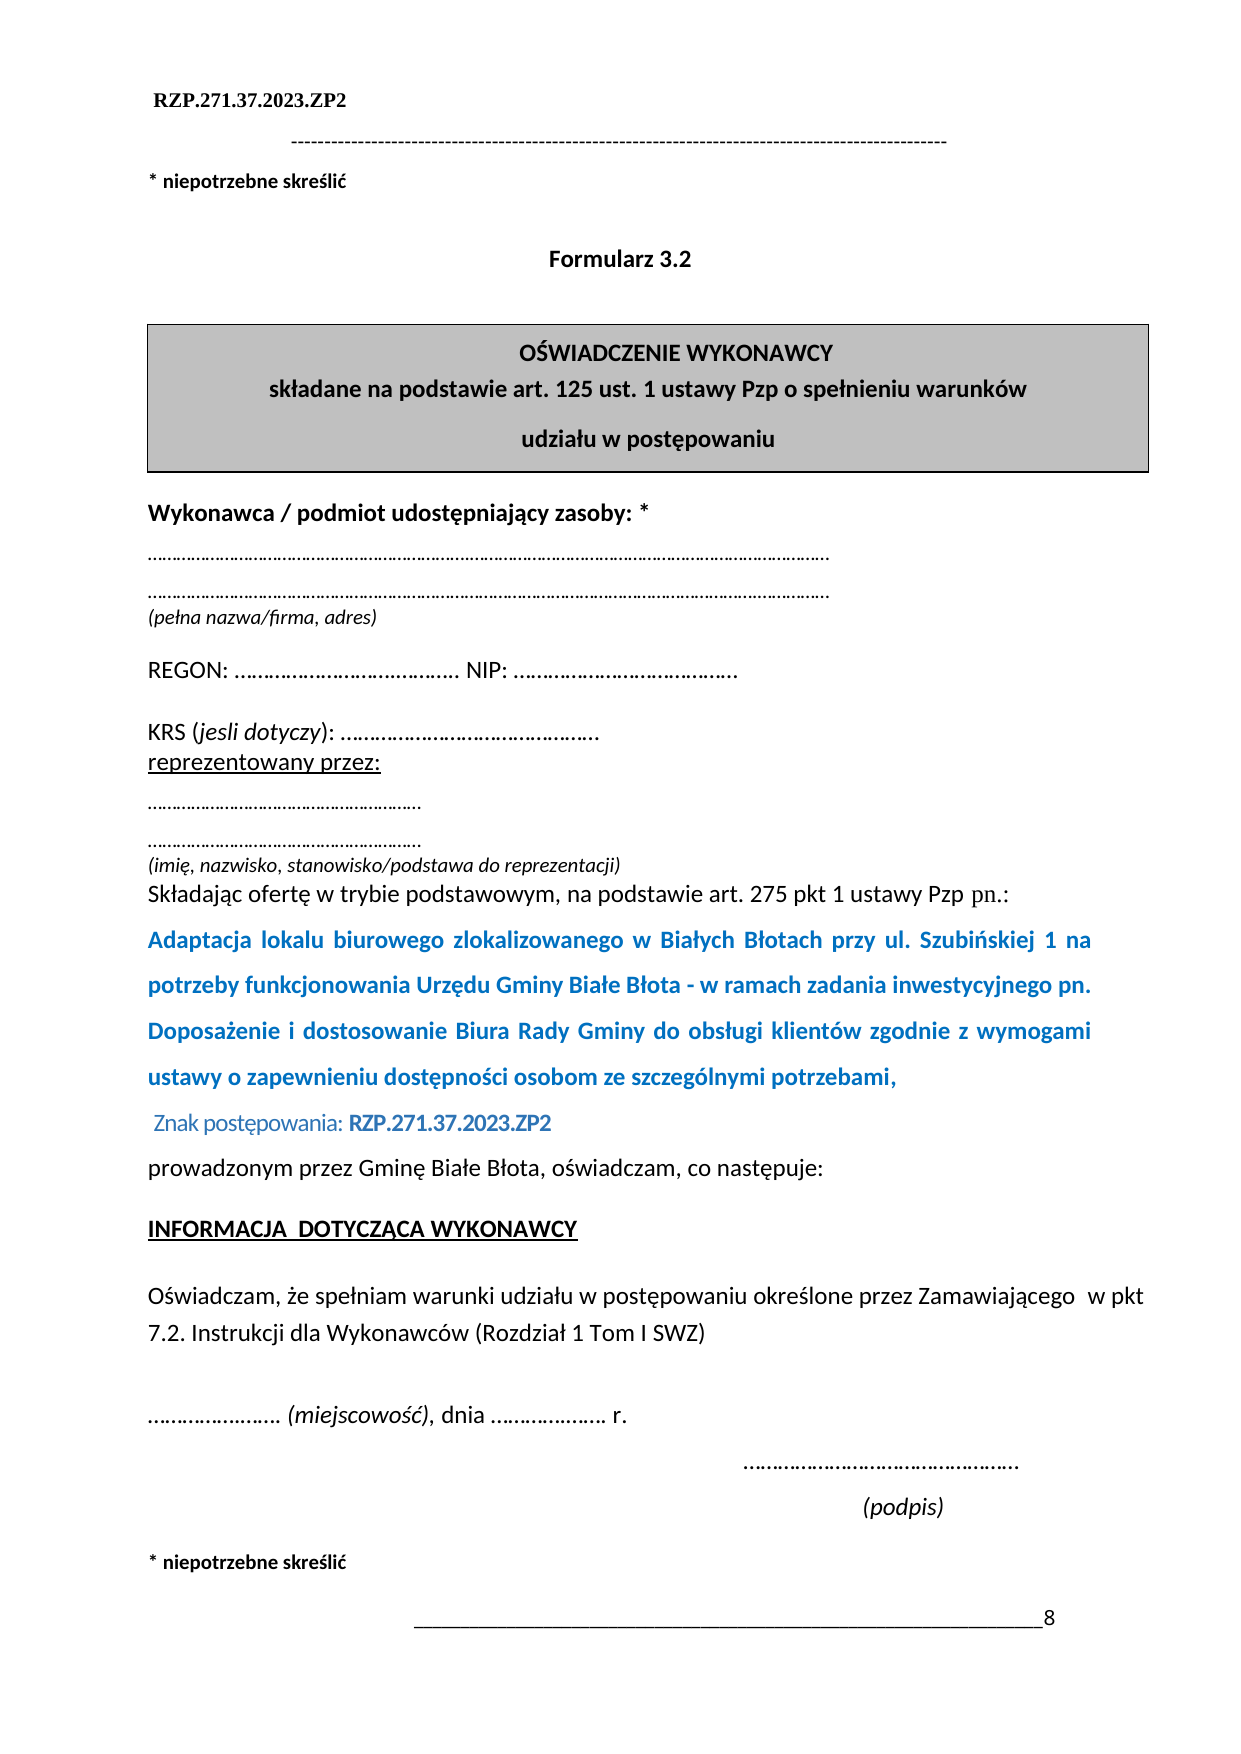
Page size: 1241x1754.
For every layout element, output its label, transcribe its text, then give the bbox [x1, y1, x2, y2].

text * niepotrzebne skreślić [148, 168, 1092, 194]
text ………………………………………… [148, 1445, 1152, 1476]
text (podpis) [738, 1491, 1152, 1521]
text ……………………………………………………………………………………………………………….…………… [148, 578, 1137, 604]
text ………………………………………………… [148, 827, 1137, 853]
text (pełna nazwa/firma, adres) [148, 604, 1137, 629]
text Wykonawca / podmiot udostępniający zasoby: * [148, 497, 1137, 528]
text Formularz 3.2 [148, 243, 1092, 274]
text REGON: ……………………….……….. NIP: ………………………………… [148, 655, 1137, 685]
text ………………………………………………………….………………………………………………………………… [148, 541, 1137, 566]
text Składając ofertę w trybie podstawowym, na podstawie art. 275 pkt 1 ustawy Pzp pn.: [148, 878, 1092, 908]
text ………………………………………………… [148, 789, 1137, 815]
text …………….……. (miejscowość), dnia ………….……. r. [148, 1399, 1152, 1430]
text Adaptacja lokalu biurowego zlokalizowanego w Białych Błotach przy ul. Szubińskiej 1 na potrzeby funkcjonowania Urzędu Gminy Białe Błota - w ramach zadania inwestycyjnego pn. Doposażenie i dostosowanie Biura Rady Gminy do obsługi klientów zgodnie z wymogami ustawy o zapewnieniu dostępności osobom ze szczególnymi potrzebami, [148, 924, 1092, 1091]
text (imię, nazwisko, stanowisko/podstawa do reprezentacji) [148, 853, 1137, 878]
text prowadzonym przez Gminę Białe Błota, oświadczam, co następuje: [148, 1152, 1137, 1183]
table_header OŚWIADCZENIE WYKONAWCY składane na podstawie art. 125 ust. 1 ustawy Pzp o spełnieniu warunków udziału w postępowaniu [148, 325, 1148, 471]
text Znak postępowania: RZP.271.37.2023.ZP2 [148, 1107, 1092, 1137]
text * niepotrzebne skreślić [148, 1549, 1092, 1574]
text INFORMACJA DOTYCZĄCA WYKONAWCY [148, 1213, 1152, 1244]
text Oświadczam, że spełniam warunki udziału w postępowaniu określone przez Zamawiającego w pkt 7.2. Instrukcji dla Wykonawców (Rozdział 1 Tom I SWZ) [148, 1281, 1152, 1348]
text KRS (jesli dotyczy): ……………………………………… [148, 716, 1137, 746]
text reprezentowany przez: [148, 746, 1137, 777]
